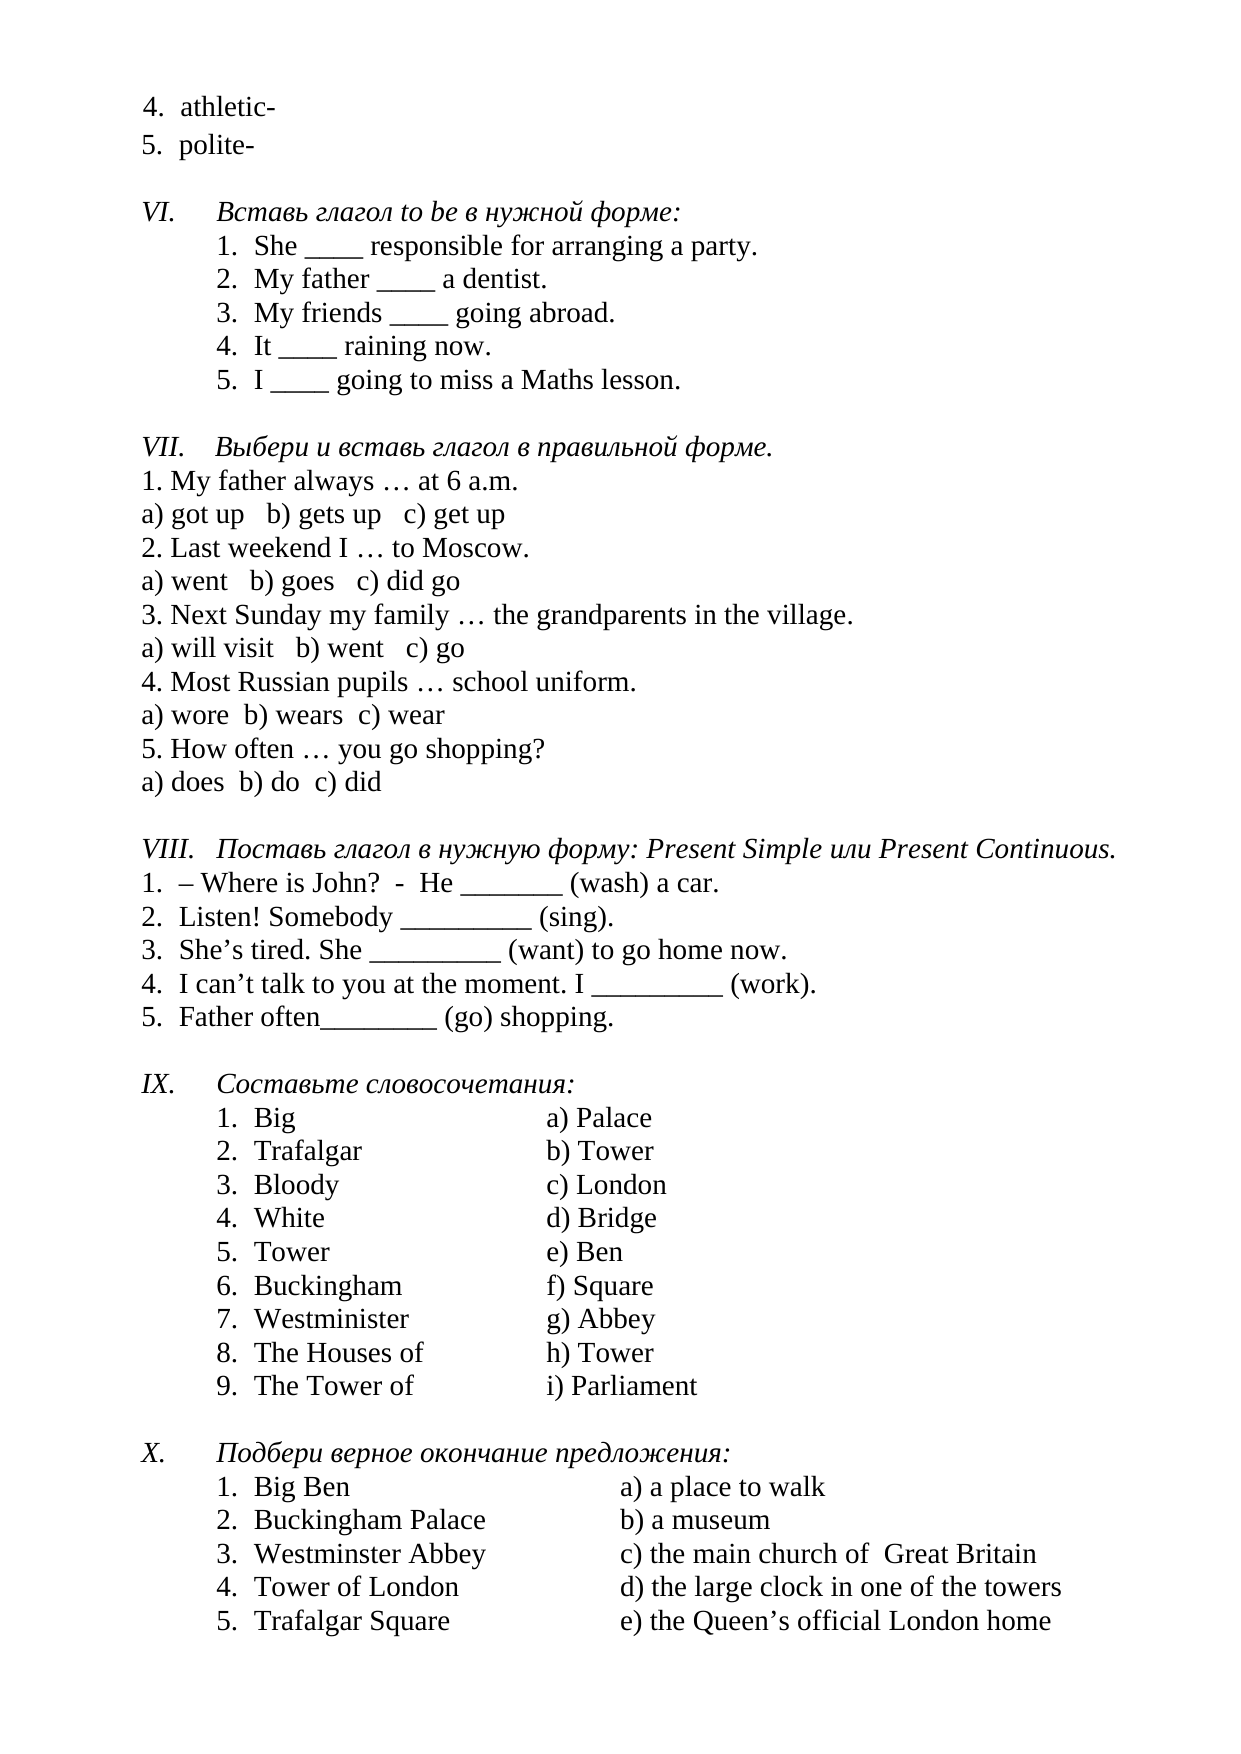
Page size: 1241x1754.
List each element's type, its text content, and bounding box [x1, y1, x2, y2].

list It ____ raining now. [216, 328, 1152, 362]
list Trafalgar b) Tower [216, 1133, 1152, 1167]
list Подбери верное окончание предложения: [141, 1435, 1152, 1469]
list Big Ben a) a place to walk [216, 1469, 1152, 1502]
list My friends ____ going abroad. [216, 295, 1152, 328]
list Westminster Abbey c) the main church of Great Britain [216, 1536, 1152, 1569]
text VII. Выбери и вставь глагол в правильной форме. [141, 429, 1152, 463]
list She’s tired. She _________ (want) to go home now. [141, 932, 1152, 966]
list The Houses of h) Tower [216, 1335, 1152, 1368]
text a) does b) do c) did [141, 764, 1152, 798]
list Bloody c) London [216, 1167, 1152, 1201]
text a) will visit b) went c) go [141, 630, 1152, 664]
list Buckingham Palace b) a museum [216, 1502, 1152, 1536]
text 2. Last weekend I … to . [141, 530, 1152, 563]
text 1. My father always … at [141, 463, 1152, 496]
text 4. Most Russian pupils … school uniform. [141, 664, 1152, 697]
list Составьте словосочетания: [141, 1066, 1152, 1100]
list The Tower of i) Parliament [216, 1368, 1152, 1402]
list Поставь глагол в нужную форму: Present Simple или Present Continuous. [141, 832, 1152, 865]
list Listen! Somebody _________ (sing). [141, 899, 1152, 932]
text a) got up b) gets up c) get up [141, 496, 1152, 530]
list Buckingham f) Square [216, 1268, 1152, 1301]
list polite- [141, 127, 1152, 161]
list She ____ responsible for arranging a party. [216, 228, 1152, 261]
list My father ____ a dentist. [216, 261, 1152, 295]
list – Where is John? - He _______ (wash) a car. [141, 865, 1152, 899]
text a) wore b) wears c) wear [141, 697, 1152, 731]
list White d) Bridge [216, 1201, 1152, 1234]
list Father often________ (go) shopping. [141, 999, 1152, 1033]
list Westminister g) Abbey [216, 1301, 1152, 1335]
list I can’t talk to you at the moment. I _________ (work). [141, 966, 1152, 999]
list I ____ going to miss a Maths lesson. [216, 362, 1152, 396]
text 5. How often … you go shopping? [141, 731, 1152, 764]
list Tower of London d) the large clock in one of the towers [216, 1569, 1152, 1603]
text 3. Next Sunday my family … the grandparents in the village. [141, 597, 1152, 630]
list Tower e) Ben [216, 1234, 1152, 1268]
list Big a) Palace [216, 1100, 1152, 1133]
list Trafalgar Square e) the Queen’s official London home [216, 1603, 1152, 1637]
list athletic- [143, 89, 1152, 122]
list Вставь глагол to be в нужной форме: [141, 194, 1152, 228]
text a) went b) goes c) did go [141, 563, 1152, 597]
